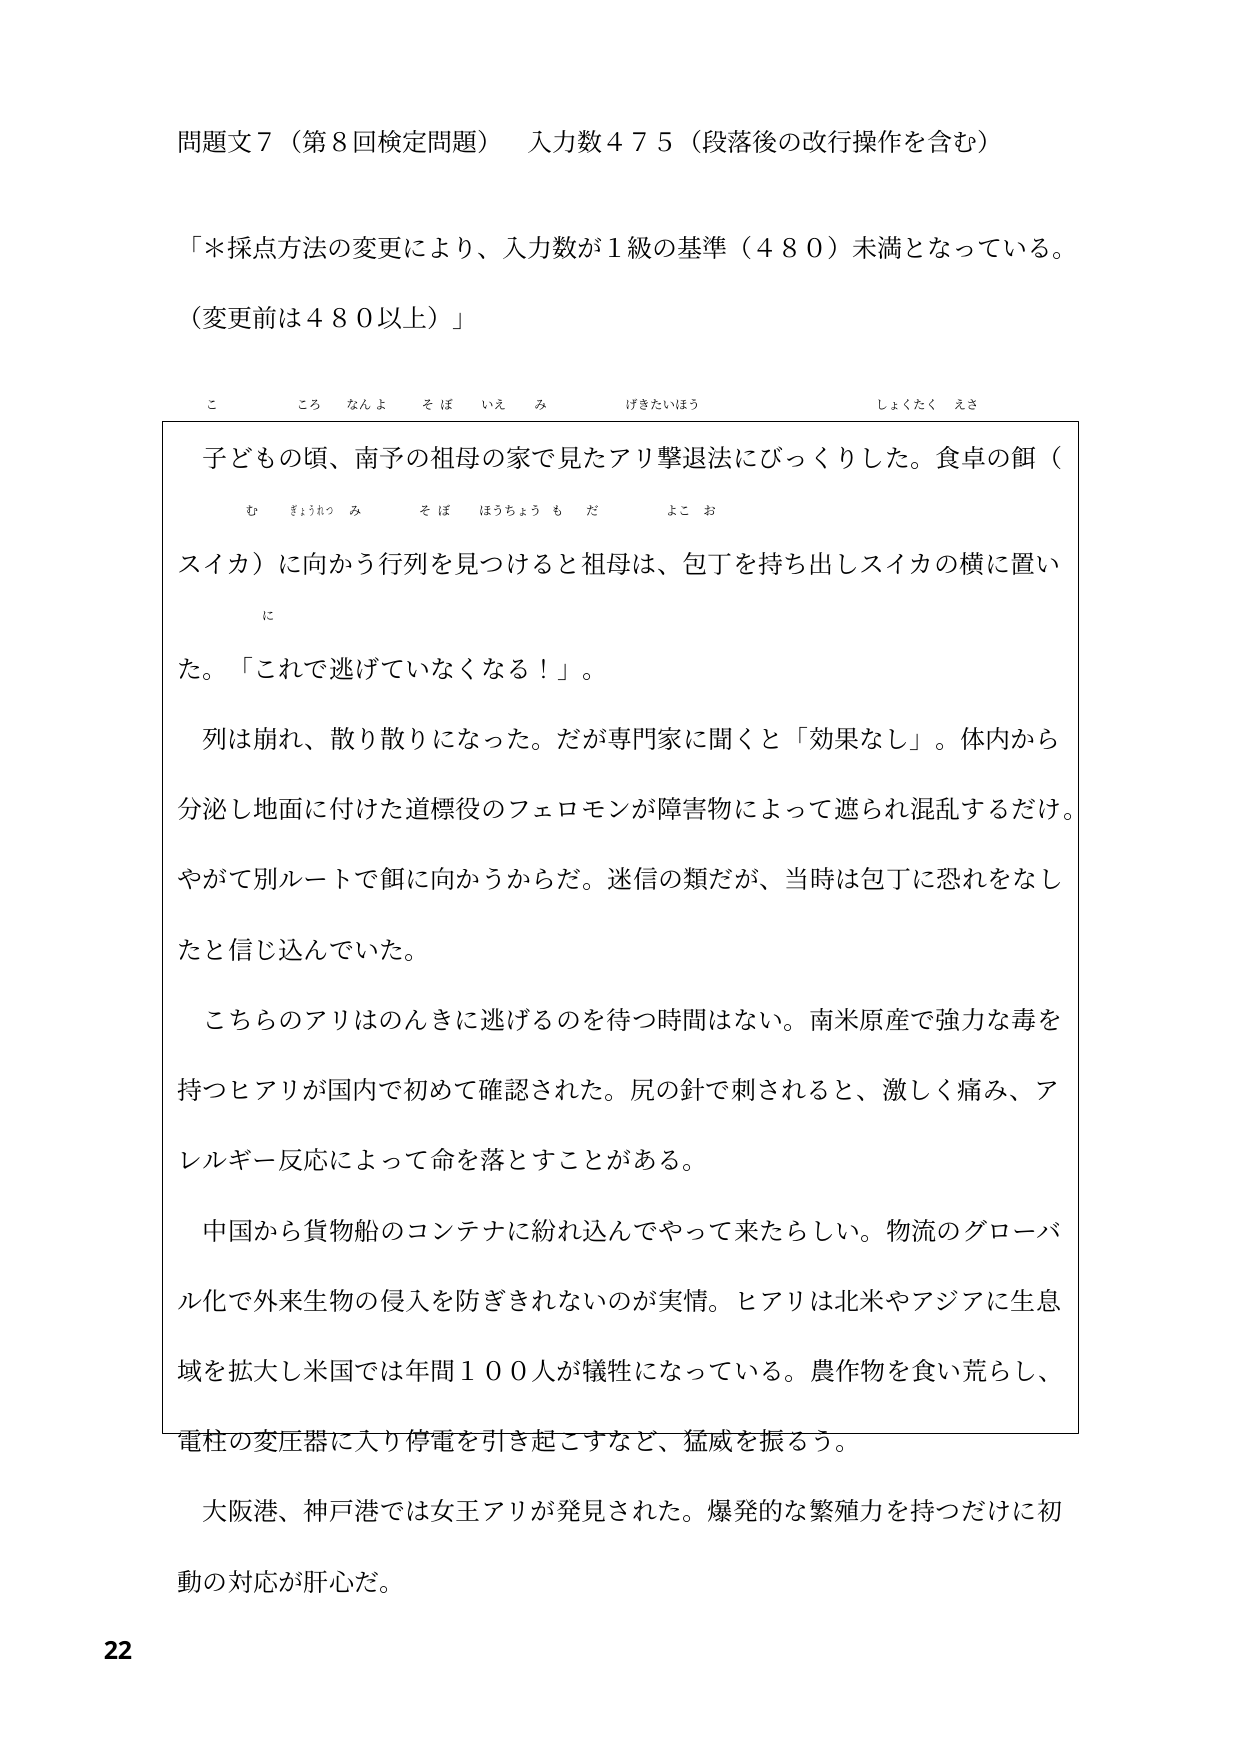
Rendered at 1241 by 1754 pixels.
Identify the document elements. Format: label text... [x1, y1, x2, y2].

text む ぎょうれつ み そ ぼ ほうちょう も だ よこ お [177, 492, 1063, 527]
text た。「これで逃げていなくなる！」。 [177, 632, 1063, 703]
text 分泌し地面に付けた道標役のフェロモンが障害物によって遮られ混乱するだけ。やがて別ルートで餌に向かうからだ。迷信の類だが、当時は包丁に恐れをなしたと信じ込んでいた。 [177, 773, 1063, 983]
text スイカ）に向かう行列を見つけると祖母は、包丁を持ち出しスイカの横に置い [177, 527, 1063, 597]
text 「＊採点方法の変更により、入力数が１級の基準（４８０）未満となっている。（変更前は４８０以上）」 [177, 211, 1063, 352]
text 列は崩れ、散り散りになった。だが専門家に聞くと「効果なし」。体内から [177, 703, 1063, 773]
text に [177, 597, 1063, 632]
text 問題文７（第８回検定問題） 入力数４７５（段落後の改行操作を含む） [177, 106, 1063, 176]
text こ ころ なん よ そ ぼ いえ み げきたいほう しょくたく えさ [177, 387, 1063, 422]
text 子どもの頃、南予の祖母の家で見たアリ撃退法にびっくりした。食卓の餌（ [177, 422, 1063, 492]
text 大阪港、神戸港では女王アリが発見された。爆発的な繁殖力を持つだけに初動の対応が肝心だ。 [177, 1475, 1063, 1615]
text 中国から貨物船のコンテナに紛れ込んでやって来たらしい。物流のグローバル化で外来生物の侵入を防ぎきれないのが実情。ヒアリは北米やアジアに生息域を拡大し米国では年間１００人が犠牲になっている。農作物を食い荒らし、電柱の変圧器に入り停電を引き起こすなど、猛威を振るう。 [177, 1194, 1063, 1475]
text こちらのアリはのんきに逃げるのを待つ時間はない。南米原産で強力な毒を持つヒアリが国内で初めて確認された。尻の針で刺されると、激しく痛み、アレルギー反応によって命を落とすことがある。 [177, 983, 1063, 1194]
